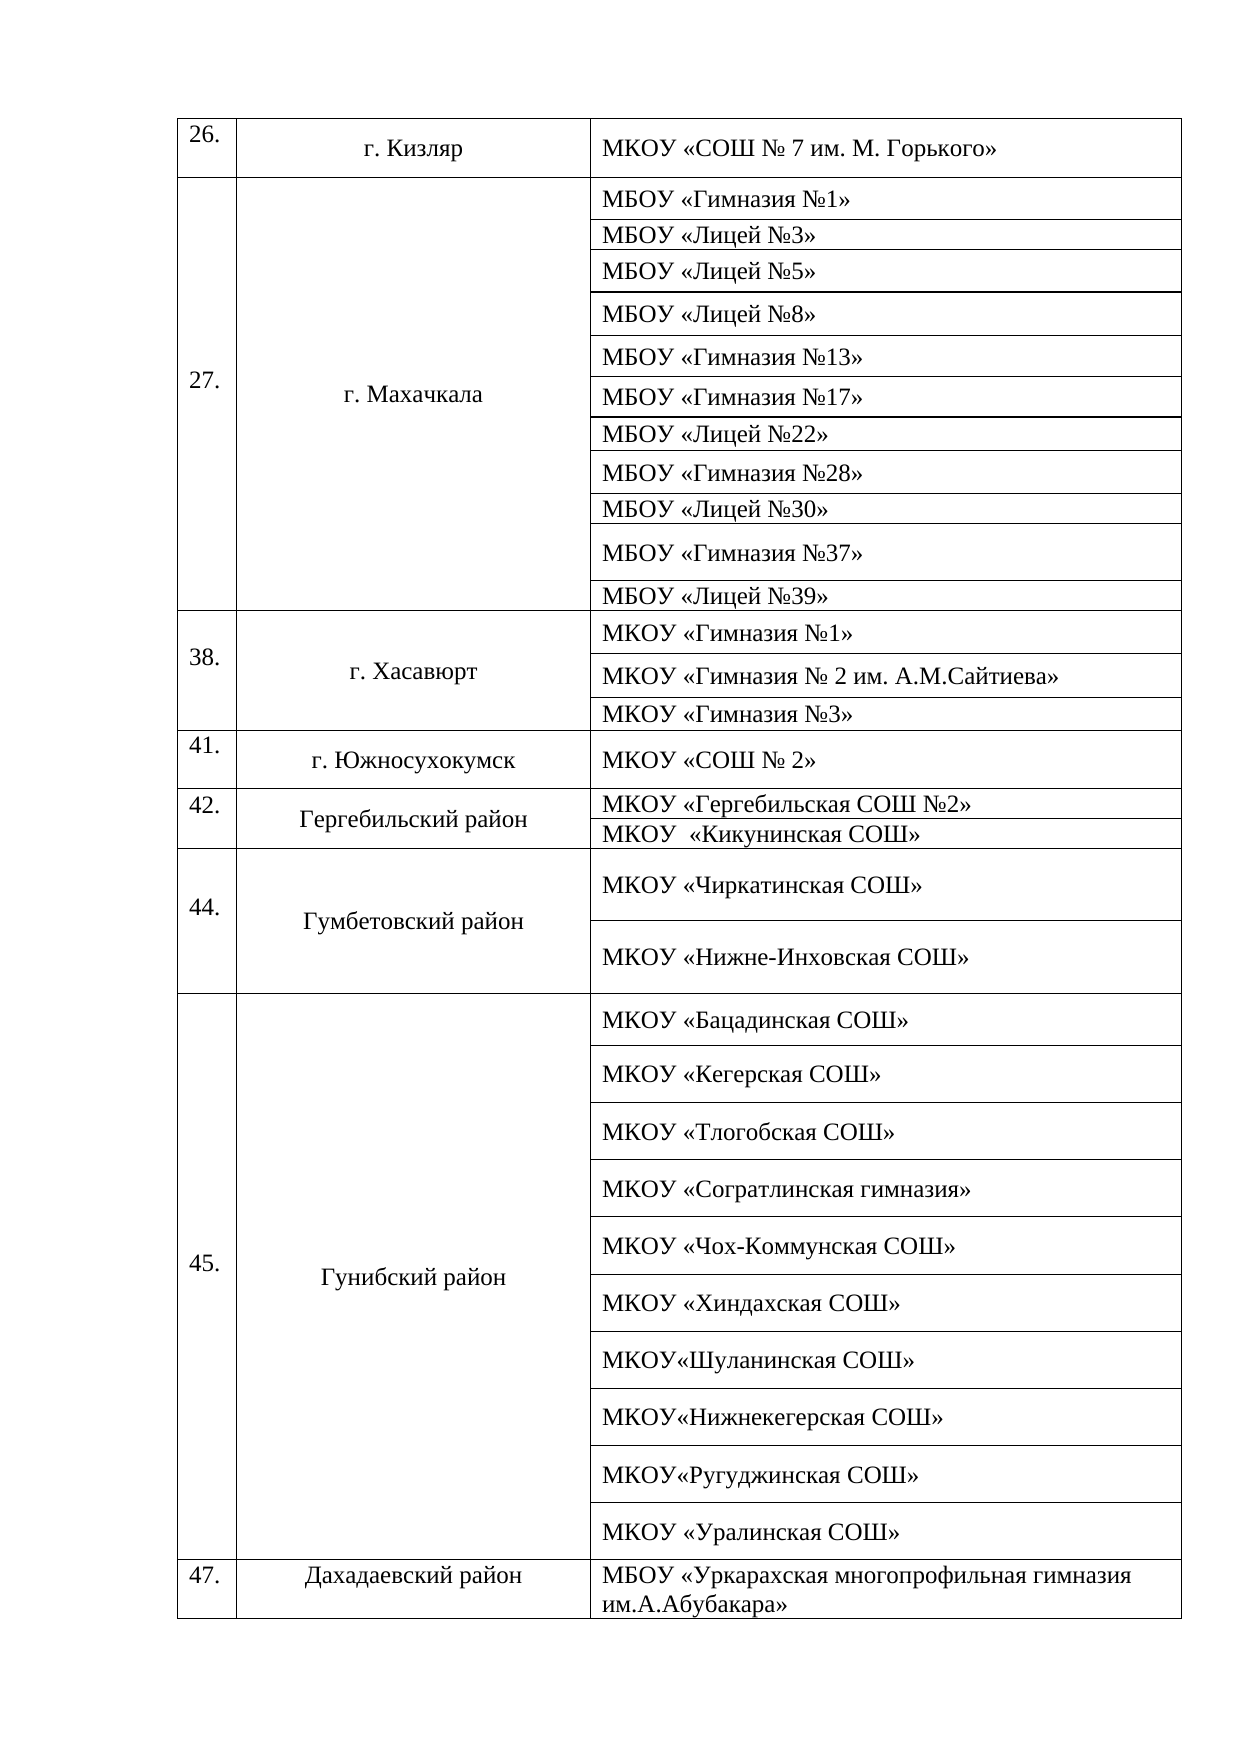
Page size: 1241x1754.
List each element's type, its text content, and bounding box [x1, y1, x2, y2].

table_cell [178, 178, 236, 610]
table_cell [178, 994, 236, 1559]
table_cell МКОУ «Кегерская СОШ» [591, 1046, 1181, 1102]
table_cell МКОУ «Гимназия №3» [591, 698, 1181, 729]
table_cell Гумбетовский район [237, 849, 590, 992]
table_cell г. Южносухокумск [237, 731, 590, 788]
table_cell г. Махачкала [237, 178, 590, 610]
table_cell [178, 1560, 236, 1618]
table_cell МБОУ «Лицей №5» [591, 250, 1181, 291]
table_cell [178, 731, 236, 788]
table_cell [178, 849, 236, 992]
table_cell МБОУ «Лицей №22» [591, 418, 1181, 450]
table_cell [178, 611, 236, 729]
table_cell МКОУ«Ругуджинская СОШ» [591, 1446, 1181, 1502]
table_cell МБОУ «Гимназия №28» [591, 451, 1181, 493]
table_cell МБОУ «Гимназия №1» [591, 178, 1181, 219]
table_cell МКОУ«Нижнекегерская СОШ» [591, 1389, 1181, 1445]
table_cell МКОУ «СОШ № 2» [591, 731, 1181, 788]
table_cell Дахадаевский район [237, 1560, 590, 1618]
table_cell МКОУ «Нижне-Инховская СОШ» [591, 921, 1181, 992]
table_cell МКОУ «Согратлинская гимназия» [591, 1160, 1181, 1216]
table_cell МКОУ «Хиндахская СОШ» [591, 1275, 1181, 1331]
table_cell МКОУ «СОШ № 7 им. М. Горького» [591, 119, 1181, 177]
table_cell г. Хасавюрт [237, 611, 590, 729]
table_cell МКОУ «Гимназия № 2 им. А.М.Сайтиева» [591, 654, 1181, 697]
table_cell МКОУ «Кикунинская СОШ» [591, 819, 1181, 848]
table_cell МБОУ «Уркарахская многопрофильная гимназия им.А.Абубакара» [591, 1560, 1181, 1618]
table_cell МКОУ «Чиркатинская СОШ» [591, 849, 1181, 920]
table_cell МКОУ «Чох-Коммунская СОШ» [591, 1217, 1181, 1273]
table_cell МБОУ «Лицей №30» [591, 494, 1181, 523]
table_cell МКОУ «Гимназия №1» [591, 611, 1181, 653]
table_cell МКОУ «Гергебильская СОШ №2» [591, 789, 1181, 818]
table_cell МКОУ «Уралинская СОШ» [591, 1503, 1181, 1559]
table_cell Гунибский район [237, 994, 590, 1559]
table_cell МКОУ «Бацадинская СОШ» [591, 994, 1181, 1045]
table_cell Гергебильский район [237, 789, 590, 848]
table_cell [178, 119, 236, 177]
table_cell МБОУ «Гимназия №17» [591, 377, 1181, 416]
table_cell [178, 789, 236, 848]
table_cell МБОУ «Гимназия №13» [591, 336, 1181, 376]
table_cell МБОУ «Лицей №8» [591, 293, 1181, 335]
table_cell МКОУ «Тлогобская СОШ» [591, 1103, 1181, 1159]
table_cell МБОУ «Лицей №39» [591, 581, 1181, 610]
table_cell МБОУ «Гимназия №37» [591, 524, 1181, 580]
table_cell МКОУ«Шуланинская СОШ» [591, 1332, 1181, 1388]
table_cell МБОУ «Лицей №3» [591, 220, 1181, 248]
table_cell г. Кизляр [237, 119, 590, 177]
